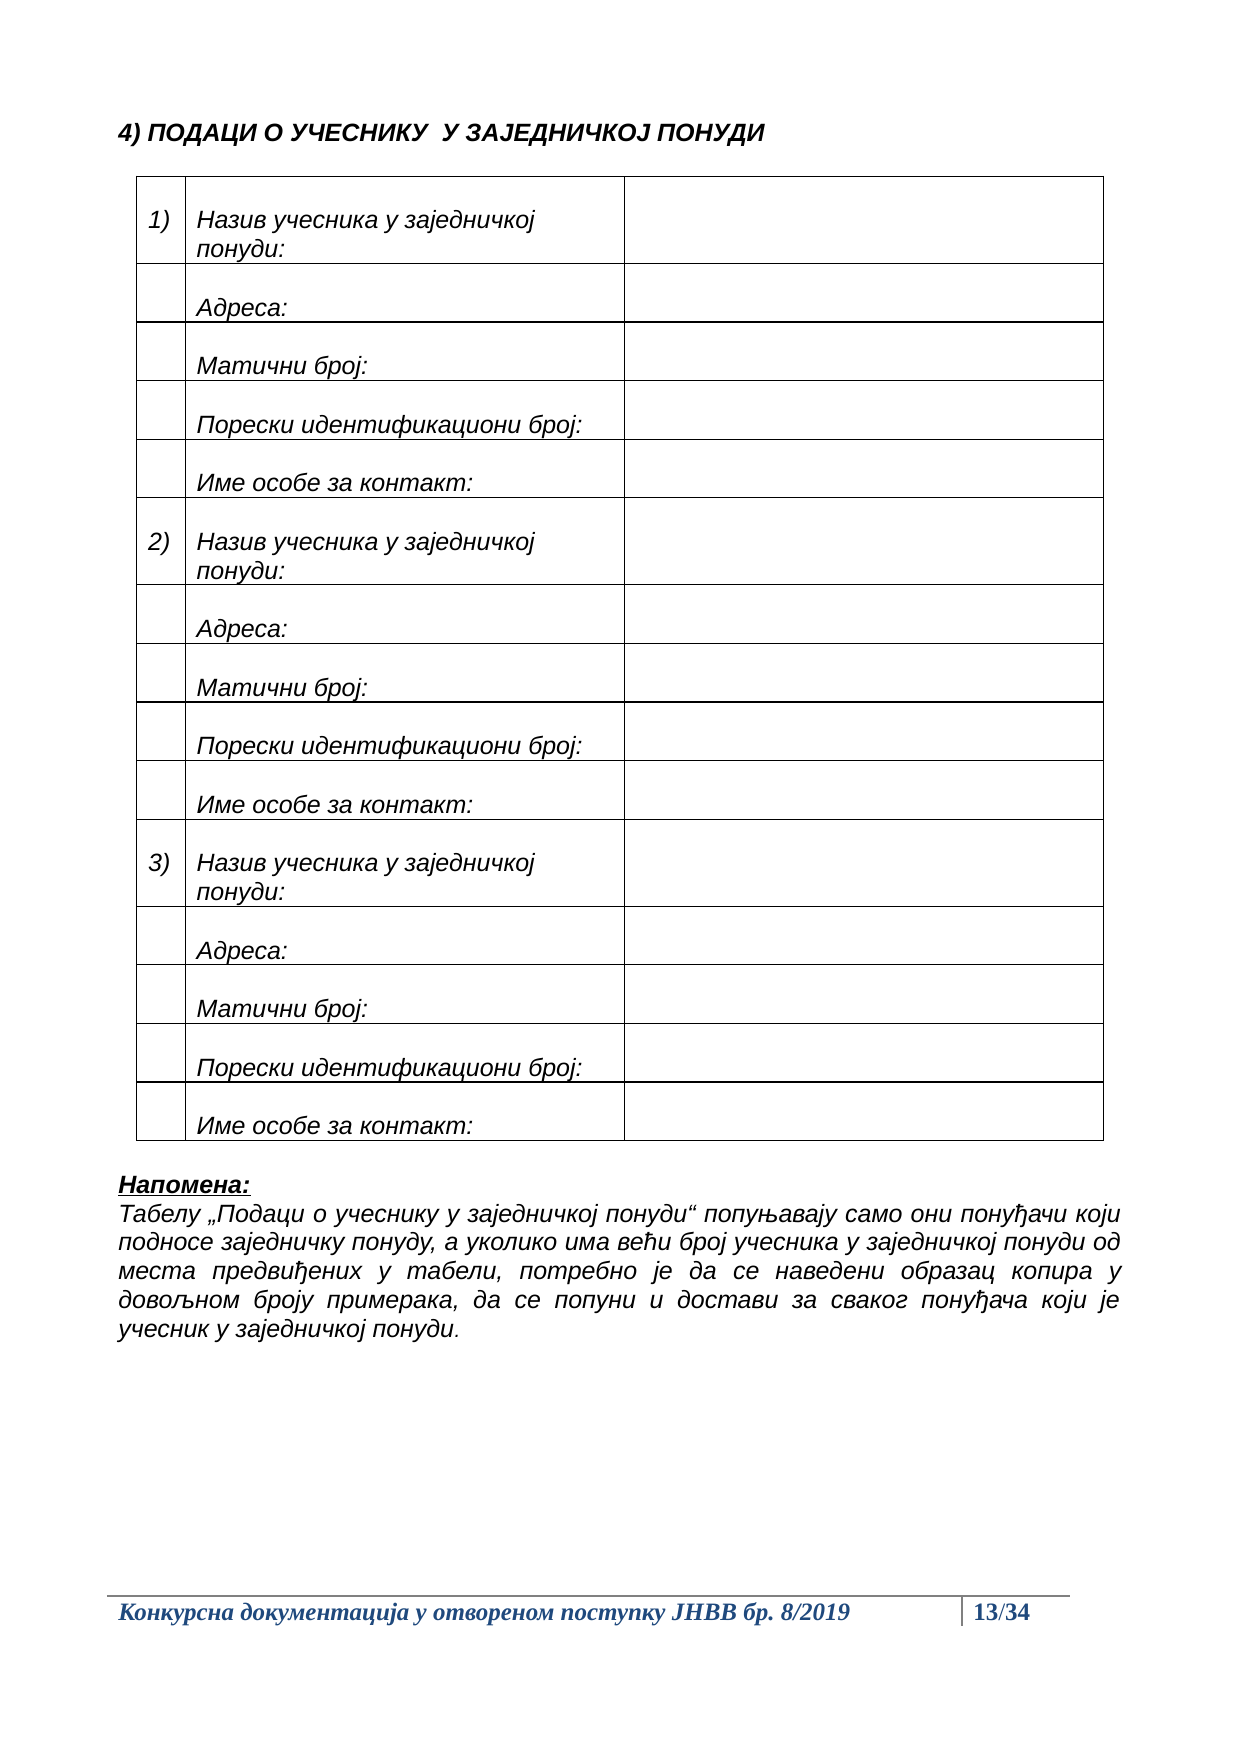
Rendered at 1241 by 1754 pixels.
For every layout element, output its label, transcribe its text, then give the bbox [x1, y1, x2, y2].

table_cell [625, 264, 1103, 321]
table_cell [625, 965, 1103, 1023]
table_cell [137, 761, 185, 818]
table_cell Порески идентификациони број: [186, 381, 624, 438]
table_cell [137, 381, 185, 438]
table_cell 3) [137, 820, 185, 906]
table_cell [137, 323, 185, 380]
text Напомена: [118, 1170, 1122, 1198]
table_cell [137, 440, 185, 497]
table_cell [137, 907, 185, 964]
table_cell [137, 1083, 185, 1140]
table_cell [625, 381, 1103, 438]
table_cell 2) [137, 498, 185, 584]
table_cell [137, 703, 185, 760]
table_cell [625, 498, 1103, 584]
table_cell Матични број: [186, 323, 624, 380]
text Табелу „Подаци о учеснику у заједничкој понуди“ попуњавају само они понуђачи који подносе заједничку понуду, а уколико има већи број учесника у заједничкој понуди од места предвиђених у табели, потребно је да се наведени образац копира у довољном броју примерака, да се попуни и достави за сваког понуђача који је учесник у заједничкој понуди. [118, 1198, 1122, 1342]
table_cell Назив учесника у заједничкој понуди: [186, 498, 624, 584]
table_cell [137, 264, 185, 321]
table_header 1) [137, 177, 185, 263]
table_header [625, 177, 1103, 263]
table_cell Порески идентификациони број: [186, 1024, 624, 1081]
table_cell [625, 585, 1103, 643]
table_cell Име особе за контакт: [186, 1083, 624, 1140]
table_cell [625, 1083, 1103, 1140]
table_cell Име особе за контакт: [186, 761, 624, 818]
table_cell [625, 1024, 1103, 1081]
table_cell Адреса: [186, 585, 624, 643]
table_cell Адреса: [186, 907, 624, 964]
table_cell [137, 965, 185, 1023]
table_cell Матични број: [186, 965, 624, 1023]
table_cell [625, 820, 1103, 906]
table_cell [625, 440, 1103, 497]
text 4) ПОДАЦИ О УЧЕСНИКУ У ЗАЈЕДНИЧКОЈ ПОНУДИ [118, 118, 1122, 147]
table_cell [625, 644, 1103, 701]
table_cell [137, 1024, 185, 1081]
table_cell [625, 323, 1103, 380]
table_cell Порески идентификациони број: [186, 703, 624, 760]
table_cell Име особе за контакт: [186, 440, 624, 497]
table_cell Адреса: [186, 264, 624, 321]
table_cell [137, 644, 185, 701]
table_cell [625, 761, 1103, 818]
table_cell [625, 703, 1103, 760]
table_cell Назив учесника у заједничкој понуди: [186, 820, 624, 906]
table_cell [137, 585, 185, 643]
table_header Назив учесника у заједничкој понуди: [186, 177, 624, 263]
table_cell [625, 907, 1103, 964]
table_cell Матични број: [186, 644, 624, 701]
